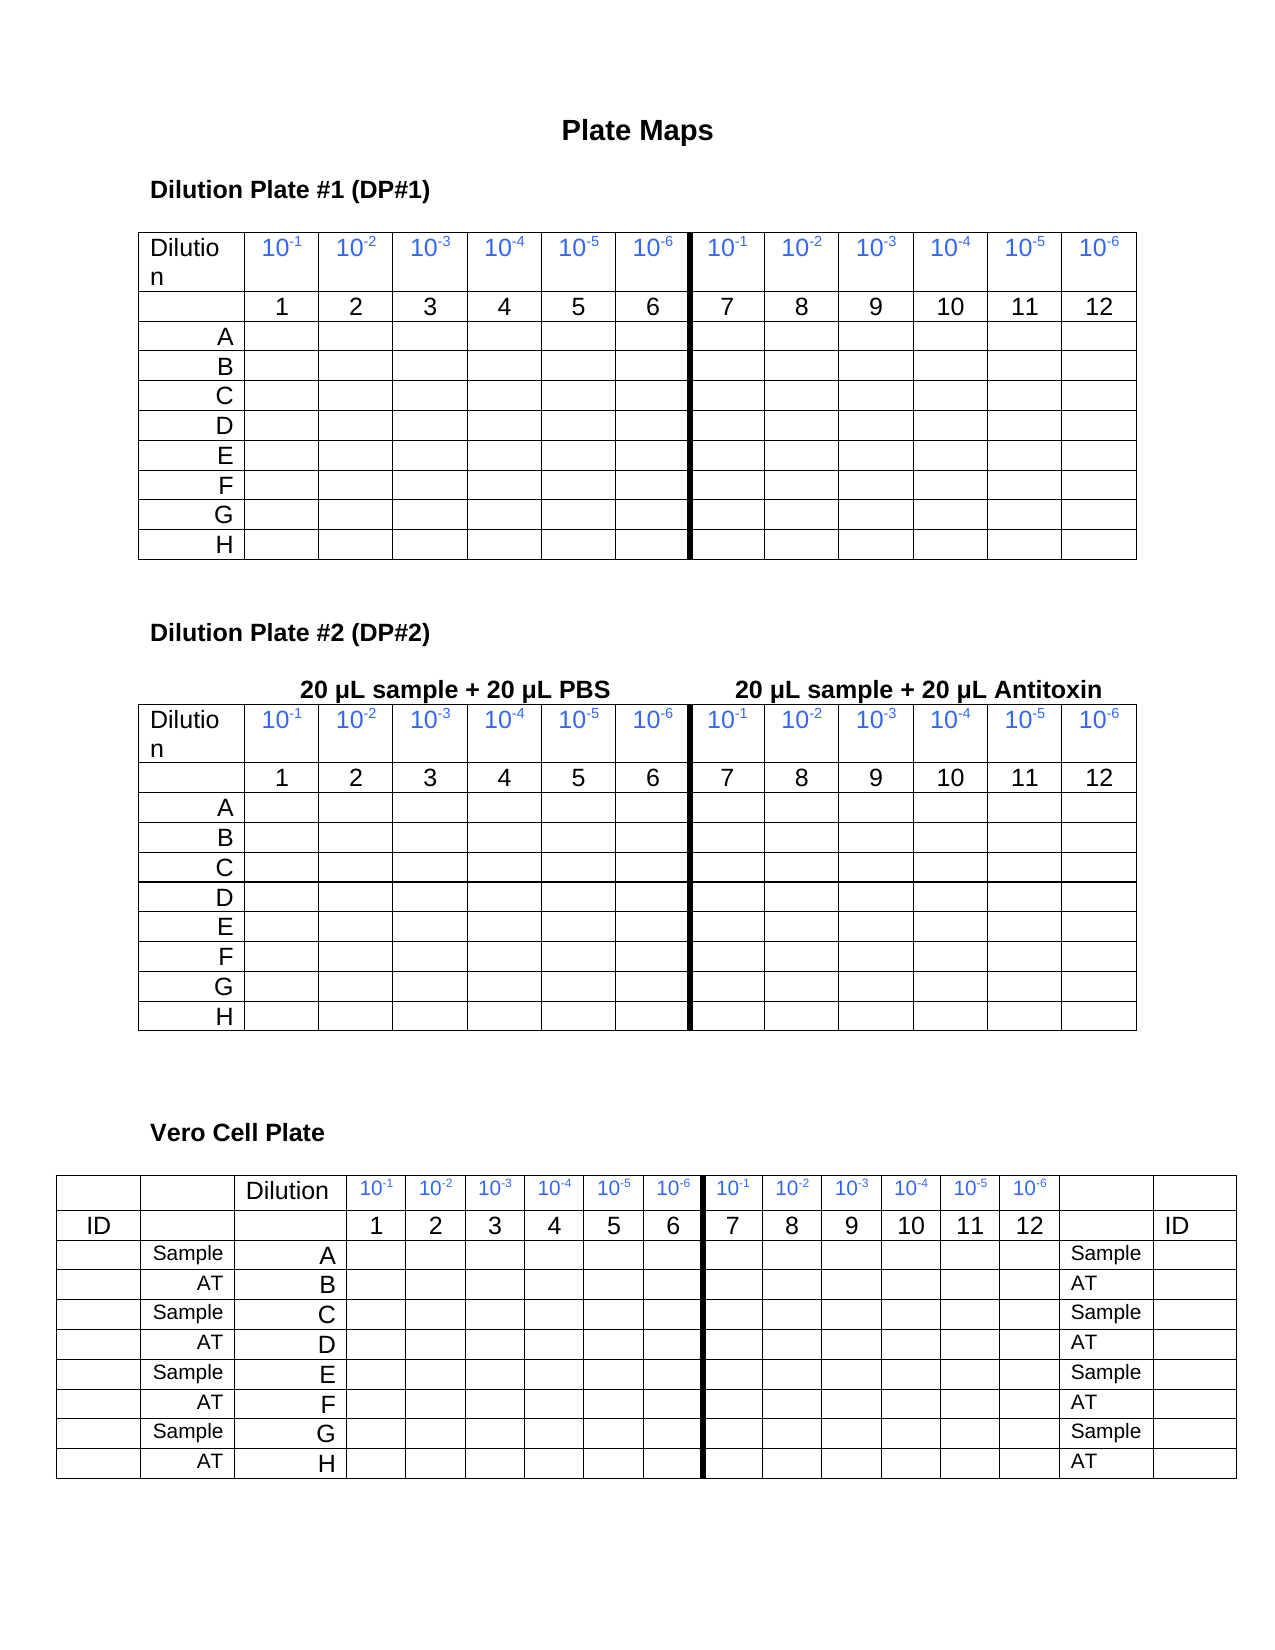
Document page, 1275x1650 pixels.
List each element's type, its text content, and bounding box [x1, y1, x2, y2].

table_header 10-6 [616, 705, 687, 762]
table_cell [706, 1390, 762, 1418]
table_cell [616, 942, 687, 971]
table_cell [319, 912, 392, 941]
table_cell H [139, 1002, 244, 1030]
table_header 10-5 [988, 233, 1061, 291]
table_cell [393, 381, 467, 410]
table_cell [584, 1449, 643, 1478]
table_cell 1 [245, 763, 318, 792]
table_cell [406, 1360, 465, 1388]
table_cell [525, 1449, 583, 1478]
table_cell [1000, 1449, 1059, 1478]
table_cell C [139, 853, 244, 881]
table_header Dilution [139, 705, 244, 762]
table_cell [616, 853, 687, 881]
table_cell [319, 972, 392, 1001]
table_cell [542, 530, 615, 559]
text Dilution Plate #1 (DP#1) [150, 175, 1125, 203]
table_header [57, 1176, 140, 1210]
table_cell 3 [393, 292, 467, 321]
table_cell 12 [1000, 1211, 1059, 1239]
table_cell 5 [542, 292, 615, 321]
table_cell [988, 942, 1061, 971]
table_cell [882, 1419, 940, 1448]
table_cell [706, 1419, 762, 1448]
table_cell [245, 322, 318, 350]
table_cell B [235, 1270, 346, 1299]
table_cell [941, 1270, 999, 1299]
table_cell [1000, 1270, 1059, 1299]
table_cell [763, 1330, 821, 1359]
table_cell [988, 351, 1061, 380]
table_cell ID [57, 1211, 140, 1239]
table_cell [914, 1002, 987, 1030]
table_cell [616, 912, 687, 941]
table_cell [1062, 883, 1136, 911]
table_cell [1062, 322, 1136, 350]
table_cell [616, 793, 687, 822]
table_cell [525, 1241, 583, 1269]
table_cell [1062, 441, 1136, 469]
table_cell [245, 471, 318, 499]
table_cell [822, 1330, 881, 1359]
table_cell [542, 500, 615, 529]
table_cell [584, 1330, 643, 1359]
table_cell [393, 883, 467, 911]
table_cell [525, 1360, 583, 1388]
table_cell [1062, 1002, 1136, 1030]
table_cell [584, 1270, 643, 1299]
table_cell [706, 1449, 762, 1478]
table_cell [763, 1449, 821, 1478]
table_cell [693, 322, 764, 350]
table_cell [765, 322, 838, 350]
table_cell [542, 912, 615, 941]
table_cell [57, 1360, 140, 1388]
table_cell [882, 1241, 940, 1269]
table_cell [319, 441, 392, 469]
table_cell [468, 441, 541, 469]
table_cell [466, 1300, 524, 1329]
table_cell [1000, 1360, 1059, 1388]
table_cell [765, 500, 838, 529]
table_cell [706, 1360, 762, 1388]
table_cell [245, 793, 318, 822]
table_header 10-2 [406, 1176, 465, 1210]
table_cell [235, 1211, 346, 1239]
table_cell [406, 1390, 465, 1418]
table_cell 10 [914, 763, 987, 792]
table_cell [542, 1002, 615, 1030]
table_cell [245, 351, 318, 380]
table_cell [525, 1330, 583, 1359]
table_cell [245, 441, 318, 469]
table_cell [765, 381, 838, 410]
table_cell 9 [839, 292, 913, 321]
table_cell [988, 793, 1061, 822]
table_cell A [139, 322, 244, 350]
table_cell [584, 1360, 643, 1388]
table_cell [706, 1241, 762, 1269]
table_cell D [235, 1330, 346, 1359]
table_cell C [139, 381, 244, 410]
table_cell [347, 1330, 405, 1359]
table_cell 1 [347, 1211, 405, 1239]
table_cell [542, 823, 615, 852]
table_cell [914, 441, 987, 469]
table_cell Sample [141, 1360, 234, 1388]
table_cell [763, 1390, 821, 1418]
table_cell [616, 1002, 687, 1030]
table_cell [822, 1360, 881, 1388]
table_header 10-2 [319, 705, 392, 762]
table_cell [1154, 1449, 1236, 1478]
table_cell [839, 381, 913, 410]
table_cell [616, 441, 687, 469]
table_cell [822, 1241, 881, 1269]
table_cell [822, 1300, 881, 1329]
table_cell [706, 1270, 762, 1299]
table_header 10-3 [393, 233, 467, 291]
table_cell [245, 853, 318, 881]
table_cell [245, 1002, 318, 1030]
table_cell [584, 1419, 643, 1448]
table_cell [914, 471, 987, 499]
table_cell Sample [1060, 1360, 1153, 1388]
table_cell [1062, 972, 1136, 1001]
text Dilution Plate #2 (DP#2) [150, 617, 1125, 646]
table_cell 4 [468, 763, 541, 792]
table_cell [765, 411, 838, 440]
table_header 10-3 [393, 705, 467, 762]
table_cell [406, 1241, 465, 1269]
table_cell [1062, 500, 1136, 529]
table_cell [406, 1419, 465, 1448]
table_cell [468, 942, 541, 971]
table_cell [319, 942, 392, 971]
table_cell [765, 972, 838, 1001]
table_cell [245, 411, 318, 440]
table_cell [693, 823, 764, 852]
table_cell [319, 530, 392, 559]
table_cell Sample [141, 1241, 234, 1269]
table_cell [584, 1300, 643, 1329]
table_cell Sample [141, 1300, 234, 1329]
table_cell [1062, 942, 1136, 971]
table_cell [542, 351, 615, 380]
table_cell [839, 322, 913, 350]
table_cell 8 [763, 1211, 821, 1239]
table_cell [1062, 853, 1136, 881]
table_cell 6 [644, 1211, 700, 1239]
table_cell [1154, 1241, 1236, 1269]
table_cell [644, 1330, 700, 1359]
table_cell [1062, 471, 1136, 499]
table_cell [616, 322, 687, 350]
table_cell [406, 1300, 465, 1329]
table_cell [347, 1360, 405, 1388]
table_cell [542, 322, 615, 350]
table_cell [914, 530, 987, 559]
table_cell [616, 500, 687, 529]
table_cell F [235, 1390, 346, 1418]
table_cell [1000, 1241, 1059, 1269]
table_cell AT [141, 1270, 234, 1299]
table_cell [406, 1270, 465, 1299]
table_header 10-6 [1000, 1176, 1059, 1210]
table_cell 12 [1062, 763, 1136, 792]
table_header 10-6 [644, 1176, 700, 1210]
table_cell [1062, 351, 1136, 380]
table_cell [466, 1241, 524, 1269]
table_cell [393, 793, 467, 822]
table_cell [765, 530, 838, 559]
table_cell [57, 1300, 140, 1329]
table_cell [988, 500, 1061, 529]
table_cell [839, 823, 913, 852]
table_cell [693, 1002, 764, 1030]
table_cell [914, 500, 987, 529]
table_header 10-6 [616, 233, 687, 291]
table_header 10-1 [693, 705, 764, 762]
table_cell [525, 1270, 583, 1299]
table_cell [466, 1330, 524, 1359]
table_cell [616, 972, 687, 1001]
table_cell [763, 1419, 821, 1448]
table_cell [245, 912, 318, 941]
table_cell E [139, 912, 244, 941]
table_cell [1062, 912, 1136, 941]
table_cell [245, 530, 318, 559]
table_cell [468, 972, 541, 1001]
table_cell [468, 793, 541, 822]
table_cell [706, 1300, 762, 1329]
table_cell [1062, 823, 1136, 852]
table_cell [319, 471, 392, 499]
table_cell [914, 883, 987, 911]
table_cell [1062, 411, 1136, 440]
table_cell [468, 351, 541, 380]
table_header 10-1 [245, 233, 318, 291]
table_cell [693, 853, 764, 881]
table_cell 10 [882, 1211, 940, 1239]
table_cell [693, 500, 764, 529]
table_cell [914, 853, 987, 881]
table_cell [406, 1330, 465, 1359]
table_cell [839, 942, 913, 971]
table_cell [693, 912, 764, 941]
table_cell [1154, 1419, 1236, 1448]
table_cell [393, 500, 467, 529]
table_cell ID [1154, 1211, 1236, 1239]
table_cell F [139, 942, 244, 971]
table_cell [542, 883, 615, 911]
table_cell A [235, 1241, 346, 1269]
table_cell G [139, 500, 244, 529]
table_cell [57, 1449, 140, 1478]
table_cell [882, 1449, 940, 1478]
table_cell [693, 381, 764, 410]
table_cell [988, 381, 1061, 410]
table_header 10-3 [839, 233, 913, 291]
table_cell [393, 530, 467, 559]
table_cell [693, 942, 764, 971]
table_header 10-6 [1062, 233, 1136, 291]
table_cell [245, 883, 318, 911]
table_header 10-5 [584, 1176, 643, 1210]
table_cell [468, 530, 541, 559]
table_cell [839, 853, 913, 881]
table_cell [347, 1449, 405, 1478]
table_cell [882, 1330, 940, 1359]
table_cell [839, 530, 913, 559]
table_cell [319, 1002, 392, 1030]
table_cell [988, 1002, 1061, 1030]
table_cell AT [141, 1330, 234, 1359]
table_header 10-2 [765, 705, 838, 762]
table_cell [1154, 1360, 1236, 1388]
table_cell [319, 793, 392, 822]
table_cell [914, 322, 987, 350]
table_cell [468, 471, 541, 499]
table_cell 2 [319, 292, 392, 321]
table_cell [765, 942, 838, 971]
table_cell [822, 1270, 881, 1299]
table_cell 8 [765, 763, 838, 792]
table_cell D [139, 411, 244, 440]
table_cell [644, 1241, 700, 1269]
table_cell [468, 1002, 541, 1030]
table_cell [763, 1241, 821, 1269]
table_cell [141, 1211, 234, 1239]
table_cell [245, 381, 318, 410]
table_cell [468, 853, 541, 881]
table_cell 6 [616, 763, 687, 792]
table_cell [839, 793, 913, 822]
table_cell [393, 322, 467, 350]
table_cell [822, 1390, 881, 1418]
table_cell [941, 1390, 999, 1418]
table_cell [914, 942, 987, 971]
table_cell [525, 1419, 583, 1448]
table_cell [644, 1390, 700, 1418]
table_cell [941, 1449, 999, 1478]
table_cell [765, 471, 838, 499]
table_cell [347, 1241, 405, 1269]
text Vero Cell Plate [150, 1118, 1125, 1146]
table_cell [542, 441, 615, 469]
table_cell [57, 1390, 140, 1418]
table_cell 4 [468, 292, 541, 321]
table_cell [393, 942, 467, 971]
table_cell [988, 530, 1061, 559]
text Plate Maps [150, 112, 1125, 146]
table_cell [1000, 1300, 1059, 1329]
table_cell [941, 1360, 999, 1388]
table_cell [542, 853, 615, 881]
table_cell Sample [1060, 1241, 1153, 1269]
table_cell [1000, 1330, 1059, 1359]
table_cell [393, 972, 467, 1001]
table_cell [1154, 1390, 1236, 1418]
table_cell B [139, 351, 244, 380]
table_cell [988, 883, 1061, 911]
table_cell [139, 763, 244, 792]
table_cell 11 [941, 1211, 999, 1239]
table_cell 11 [988, 292, 1061, 321]
table_cell [347, 1270, 405, 1299]
table_cell 7 [706, 1211, 762, 1239]
table_cell [839, 351, 913, 380]
table_cell 2 [406, 1211, 465, 1239]
table_cell AT [1060, 1390, 1153, 1418]
table_cell 7 [693, 763, 764, 792]
table_header 10-2 [319, 233, 392, 291]
table_cell D [139, 883, 244, 911]
table_cell [1062, 530, 1136, 559]
table_cell [693, 883, 764, 911]
table_cell 3 [393, 763, 467, 792]
table_cell [542, 942, 615, 971]
table_cell [584, 1241, 643, 1269]
table_cell [693, 471, 764, 499]
table_cell [914, 972, 987, 1001]
table_cell [882, 1390, 940, 1418]
table_header 10-6 [1062, 705, 1136, 762]
table_cell [347, 1390, 405, 1418]
table_header 10-5 [542, 705, 615, 762]
table_header 10-5 [941, 1176, 999, 1210]
table_cell [525, 1390, 583, 1418]
table_cell [988, 471, 1061, 499]
table_cell 5 [584, 1211, 643, 1239]
table_header [141, 1176, 234, 1210]
table_cell AT [141, 1390, 234, 1418]
table_cell [822, 1449, 881, 1478]
table_cell [765, 441, 838, 469]
table_cell C [235, 1300, 346, 1329]
table_cell [319, 351, 392, 380]
table_header 10-5 [542, 233, 615, 291]
table_cell [693, 530, 764, 559]
table_cell AT [1060, 1330, 1153, 1359]
table_cell E [235, 1360, 346, 1388]
table_cell [644, 1419, 700, 1448]
table_cell [584, 1390, 643, 1418]
table_cell [139, 292, 244, 321]
table_cell F [139, 471, 244, 499]
table_cell [245, 972, 318, 1001]
table_cell [839, 912, 913, 941]
table_cell [393, 823, 467, 852]
table_cell [57, 1330, 140, 1359]
table_cell [57, 1241, 140, 1269]
table_cell [882, 1270, 940, 1299]
table_cell [542, 411, 615, 440]
table_cell 3 [466, 1211, 524, 1239]
table_cell [468, 500, 541, 529]
table_cell [941, 1330, 999, 1359]
table_cell [839, 500, 913, 529]
table_cell [319, 883, 392, 911]
table_header Dilution [139, 233, 244, 291]
table_cell H [139, 530, 244, 559]
table_cell [765, 823, 838, 852]
table_cell 4 [525, 1211, 583, 1239]
table_cell [393, 471, 467, 499]
table_cell [1062, 793, 1136, 822]
table_cell 5 [542, 763, 615, 792]
table_header 10-3 [839, 705, 913, 762]
table_cell [319, 411, 392, 440]
table_cell [693, 972, 764, 1001]
table_cell [693, 351, 764, 380]
table_cell [616, 471, 687, 499]
table_header 10-3 [466, 1176, 524, 1210]
table_cell [839, 411, 913, 440]
table_cell [914, 381, 987, 410]
table_cell [988, 322, 1061, 350]
table_header 10-5 [988, 705, 1061, 762]
table_header 10-4 [468, 705, 541, 762]
table_cell [706, 1330, 762, 1359]
table_cell Sample [141, 1419, 234, 1448]
table_cell [393, 1002, 467, 1030]
table_cell [319, 500, 392, 529]
table_cell B [139, 823, 244, 852]
table_cell [542, 972, 615, 1001]
table_cell [468, 411, 541, 440]
table_cell [466, 1270, 524, 1299]
table_cell [616, 351, 687, 380]
table_header 10-1 [706, 1176, 762, 1210]
table_cell [693, 411, 764, 440]
table_cell [644, 1270, 700, 1299]
table_header 10-1 [245, 705, 318, 762]
table_cell [765, 1002, 838, 1030]
table_header Dilution [235, 1176, 346, 1210]
table_cell 12 [1062, 292, 1136, 321]
table_cell 9 [822, 1211, 881, 1239]
table_cell [347, 1300, 405, 1329]
table_cell 6 [616, 292, 687, 321]
table_header 10-4 [914, 705, 987, 762]
table_header 10-4 [914, 233, 987, 291]
table_header 10-3 [822, 1176, 881, 1210]
table_cell [765, 883, 838, 911]
table_cell [988, 912, 1061, 941]
table_cell [988, 441, 1061, 469]
table_cell [1154, 1300, 1236, 1329]
table_cell [763, 1360, 821, 1388]
table_cell [542, 793, 615, 822]
table_cell [765, 793, 838, 822]
table_cell [466, 1360, 524, 1388]
table_cell [57, 1270, 140, 1299]
table_cell [988, 411, 1061, 440]
table_cell [941, 1300, 999, 1329]
table_cell [466, 1449, 524, 1478]
table_cell [468, 912, 541, 941]
table_cell [319, 853, 392, 881]
table_header [1154, 1176, 1236, 1210]
table_cell [347, 1419, 405, 1448]
table_cell [393, 912, 467, 941]
table_cell [941, 1241, 999, 1269]
table_header 10-4 [882, 1176, 940, 1210]
table_cell [765, 351, 838, 380]
table_cell [1060, 1211, 1153, 1239]
table_cell G [139, 972, 244, 1001]
table_cell 7 [693, 292, 764, 321]
table_cell A [139, 793, 244, 822]
text 20 μL sample + 20 μL PBS 20 μL sample + 20 μL Antitoxin [150, 675, 1125, 704]
table_cell [1000, 1419, 1059, 1448]
table_cell [245, 500, 318, 529]
table_cell H [235, 1449, 346, 1478]
table_cell [616, 530, 687, 559]
table_cell [882, 1360, 940, 1388]
table_cell [393, 441, 467, 469]
table_header 10-1 [347, 1176, 405, 1210]
table_cell G [235, 1419, 346, 1448]
table_cell [644, 1449, 700, 1478]
table_cell [839, 471, 913, 499]
table_header 10-2 [763, 1176, 821, 1210]
table_cell [839, 883, 913, 911]
table_cell [765, 853, 838, 881]
table_cell [393, 351, 467, 380]
table_cell [914, 823, 987, 852]
table_cell [393, 853, 467, 881]
table_cell [914, 912, 987, 941]
table_cell [616, 381, 687, 410]
table_cell [988, 972, 1061, 1001]
table_cell 8 [765, 292, 838, 321]
table_cell [988, 853, 1061, 881]
table_cell [839, 1002, 913, 1030]
table_header [1060, 1176, 1153, 1210]
table_cell [914, 793, 987, 822]
table_cell [319, 322, 392, 350]
table_cell [914, 351, 987, 380]
table_header 10-1 [693, 233, 764, 291]
table_cell [616, 883, 687, 911]
table_cell [468, 823, 541, 852]
table_cell [245, 942, 318, 971]
table_cell [988, 823, 1061, 852]
table_cell [319, 381, 392, 410]
table_cell [839, 972, 913, 1001]
table_cell [525, 1300, 583, 1329]
table_cell [616, 411, 687, 440]
table_cell Sample [1060, 1419, 1153, 1448]
table_cell [466, 1390, 524, 1418]
table_cell AT [1060, 1449, 1153, 1478]
table_cell [245, 823, 318, 852]
table_cell [693, 793, 764, 822]
table_cell AT [1060, 1270, 1153, 1299]
table_cell [693, 441, 764, 469]
table_cell [763, 1300, 821, 1329]
table_cell [57, 1419, 140, 1448]
table_cell [765, 912, 838, 941]
table_cell [319, 823, 392, 852]
table_cell [914, 411, 987, 440]
table_cell AT [141, 1449, 234, 1478]
table_cell [882, 1300, 940, 1329]
table_cell [468, 381, 541, 410]
table_cell [941, 1419, 999, 1448]
table_cell [1154, 1330, 1236, 1359]
table_cell [406, 1449, 465, 1478]
table_header 10-4 [468, 233, 541, 291]
table_cell 1 [245, 292, 318, 321]
table_header 10-4 [525, 1176, 583, 1210]
table_cell [542, 471, 615, 499]
table_cell 11 [988, 763, 1061, 792]
table_cell 9 [839, 763, 913, 792]
table_cell Sample [1060, 1300, 1153, 1329]
table_cell [1154, 1270, 1236, 1299]
table_header 10-2 [765, 233, 838, 291]
table_cell [763, 1270, 821, 1299]
table_cell [644, 1300, 700, 1329]
table_cell [644, 1360, 700, 1388]
table_cell [542, 381, 615, 410]
table_cell [1000, 1390, 1059, 1418]
table_cell [839, 441, 913, 469]
table_cell [466, 1419, 524, 1448]
table_cell [822, 1419, 881, 1448]
table_cell [468, 322, 541, 350]
table_cell [393, 411, 467, 440]
table_cell [616, 823, 687, 852]
table_cell 10 [914, 292, 987, 321]
table_cell E [139, 441, 244, 469]
table_cell [1062, 381, 1136, 410]
table_cell 2 [319, 763, 392, 792]
table_cell [468, 883, 541, 911]
